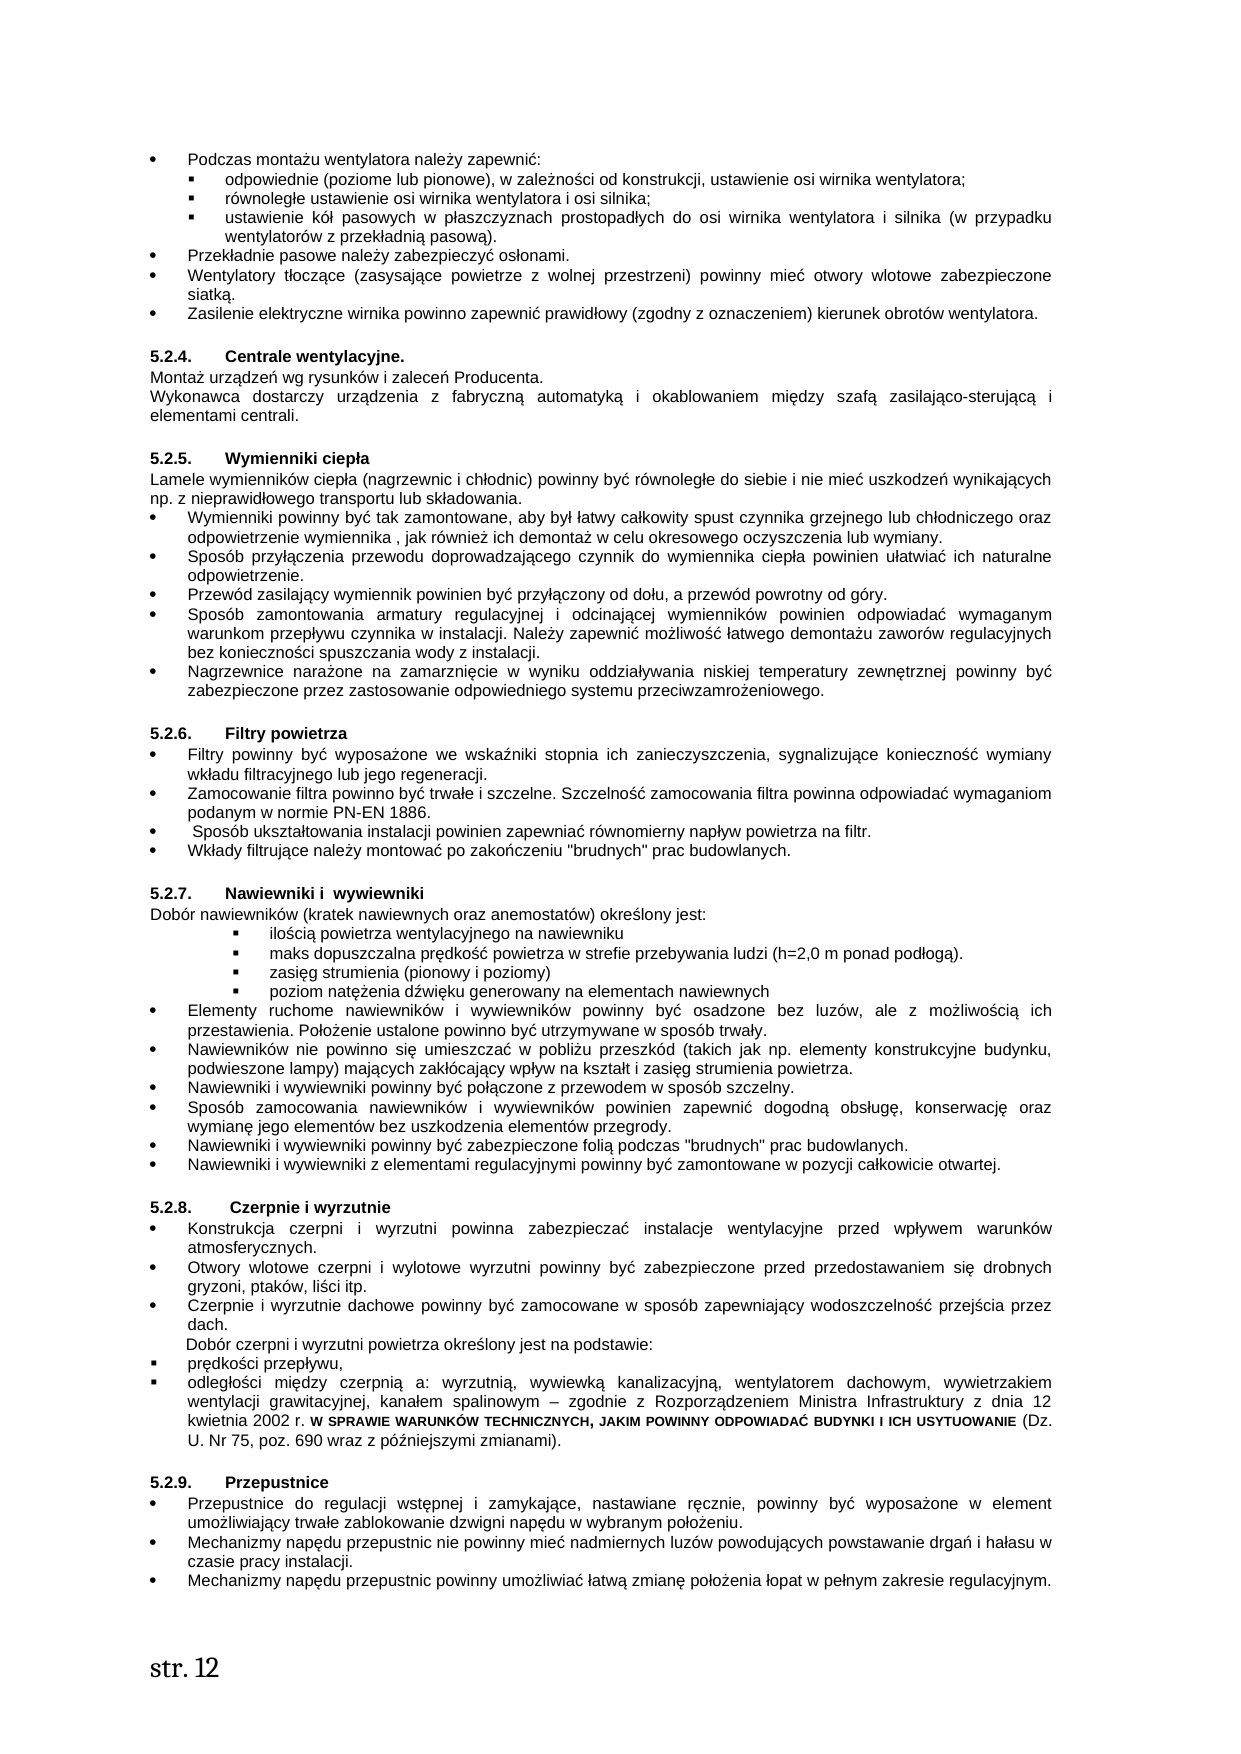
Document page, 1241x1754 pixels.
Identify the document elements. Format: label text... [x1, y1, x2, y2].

list Podczas montażu wentylatora należy zapewnić: [150, 150, 1053, 169]
list Filtry powinny być wyposażone we wskaźniki stopnia ich zanieczyszczenia, sygnalizujące konieczność wymiany wkładu filtracyjnego lub jego regeneracji. [150, 745, 1053, 783]
list ustawienie kół pasowych w płaszczyznach prostopadłych do osi wirnika wentylatora i silnika (w przypadku wentylatorów z przekładnią pasową). [187, 208, 1053, 246]
list zasięg strumienia (pionowy i poziomy) [232, 963, 1053, 982]
text Dobór nawiewników (kratek nawiewnych oraz anemostatów) określony jest: [150, 905, 1053, 924]
list Wymienniki powinny być tak zamontowane, aby był łatwy całkowity spust czynnika grzejnego lub chłodniczego oraz odpowietrzenie wymiennika , jak również ich demontaż w celu okresowego oczyszczenia lub wymiany. [150, 508, 1053, 547]
list Wentylatory tłoczące (zasysające powietrze z wolnej przestrzeni) powinny mieć otwory wlotowe zabezpieczone siatką. [150, 266, 1053, 304]
list Nawiewniki i wywiewniki z elementami regulacyjnymi powinny być zamontowane w pozycji całkowicie otwartej. [150, 1155, 1053, 1174]
list prędkości przepływu, [150, 1353, 1053, 1373]
subtitle Czerpnie i wyrzutnie [150, 1198, 1053, 1217]
list Zamocowanie filtra powinno być trwałe i szczelne. Szczelność zamocowania filtra powinna odpowiadać wymaganiom podanym w normie PN-EN 1886. [150, 783, 1053, 822]
list Konstrukcja czerpni i wyrzutni powinna zabezpieczać instalacje wentylacyjne przed wpływem warunków atmosferycznych. [150, 1219, 1053, 1257]
list Nawiewniki i wywiewniki powinny być zabezpieczone folią podczas "brudnych" prac budowlanych. [150, 1136, 1053, 1155]
list ilością powietrza wentylacyjnego na nawiewniku [232, 924, 1053, 943]
list Otwory wlotowe czerpni i wylotowe wyrzutni powinny być zabezpieczone przed przedostawaniem się drobnych gryzoni, ptaków, liści itp. [150, 1257, 1053, 1296]
subtitle Nawiewniki i wywiewniki [150, 884, 1053, 903]
subtitle Przepustnice [150, 1473, 1053, 1492]
text Lamele wymienników ciepła (nagrzewnic i chłodnic) powinny być równoległe do siebie i nie mieć uszkodzeń wynikających np. z nieprawidłowego transportu lub składowania. [150, 470, 1053, 508]
text Dobór czerpni i wyrzutni powietrza określony jest na podstawie: [150, 1334, 1053, 1353]
list Sposób zamontowania armatury regulacyjnej i odcinającej wymienników powinien odpowiadać wymaganym warunkom przepływu czynnika w instalacji. Należy zapewnić możliwość łatwego demontażu zaworów regulacyjnych bez konieczności spuszczania wody z instalacji. [150, 604, 1053, 662]
subtitle Filtry powietrza [150, 724, 1053, 743]
list Przepustnice do regulacji wstępnej i zamykające, nastawiane ręcznie, powinny być wyposażone w element umożliwiający trwałe zablokowanie dzwigni napędu w wybranym położeniu. [150, 1494, 1053, 1532]
subtitle Centrale wentylacyjne. [150, 347, 1053, 366]
list Zasilenie elektryczne wirnika powinno zapewnić prawidłowy (zgodny z oznaczeniem) kierunek obrotów wentylatora. [150, 304, 1053, 323]
list Elementy ruchome nawiewników i wywiewników powinny być osadzone bez luzów, ale z możliwością ich przestawienia. Położenie ustalone powinno być utrzymywane w sposób trwały. [150, 1001, 1053, 1040]
list Nawiewniki i wywiewniki powinny być połączone z przewodem w sposób szczelny. [150, 1078, 1053, 1097]
list Czerpnie i wyrzutnie dachowe powinny być zamocowane w sposób zapewniający wodoszczelność przejścia przez dach. [150, 1296, 1053, 1334]
list maks dopuszczalna prędkość powietrza w strefie przebywania ludzi (h=2,0 m ponad podłogą). [232, 943, 1053, 963]
list równoległe ustawienie osi wirnika wentylatora i osi silnika; [187, 188, 1053, 208]
subtitle Wymienniki ciepła [150, 449, 1053, 468]
list Nawiewników nie powinno się umieszczać w pobliżu przeszkód (takich jak np. elementy konstrukcyjne budynku, podwieszone lampy) mających zakłócający wpływ na kształt i zasięg strumienia powietrza. [150, 1040, 1053, 1078]
list odległości między czerpnią a: wyrzutnią, wywiewką kanalizacyjną, wentylatorem dachowym, wywietrzakiem wentylacji grawitacyjnej, kanałem spalinowym – zgodnie z Rozporządzeniem Ministra Infrastruktury z dnia 12 kwietnia 2002 r. w sprawie warunków technicznych, jakim powinny odpowiadać budynki i ich usytuowanie (Dz. U. Nr 75, poz. 690 wraz z późniejszymi zmianami). [150, 1373, 1053, 1449]
list Sposób zamocowania nawiewników i wywiewników powinien zapewnić dogodną obsługę, konserwację oraz wymianę jego elementów bez uszkodzenia elementów przegrody. [150, 1097, 1053, 1136]
list Przekładnie pasowe należy zabezpieczyć osłonami. [150, 246, 1053, 266]
text Montaż urządzeń wg rysunków i zaleceń Producenta. [150, 368, 1053, 387]
list poziom natężenia dźwięku generowany na elementach nawiewnych [232, 982, 1053, 1001]
text Wykonawca dostarczy urządzenia z fabryczną automatyką i okablowaniem między szafą zasilająco-sterującą i elementami centrali. [150, 387, 1053, 425]
list Przewód zasilający wymiennik powinien być przyłączony od dołu, a przewód powrotny od góry. [150, 585, 1053, 604]
list odpowiednie (poziome lub pionowe), w zależności od konstrukcji, ustawienie osi wirnika wentylatora; [187, 169, 1053, 188]
list Sposób przyłączenia przewodu doprowadzającego czynnik do wymiennika ciepła powinien ułatwiać ich naturalne odpowietrzenie. [150, 547, 1053, 585]
list Nagrzewnice narażone na zamarznięcie w wyniku oddziaływania niskiej temperatury zewnętrznej powinny być zabezpieczone przez zastosowanie odpowiedniego systemu przeciwzamrożeniowego. [150, 662, 1053, 700]
list Mechanizmy napędu przepustnic nie powinny mieć nadmiernych luzów powodujących powstawanie drgań i hałasu w czasie pracy instalacji. [150, 1532, 1053, 1571]
list Sposób ukształtowania instalacji powinien zapewniać równomierny napływ powietrza na filtr. [150, 822, 1053, 841]
list Wkłady filtrujące należy montować po zakończeniu "brudnych" prac budowlanych. [150, 841, 1053, 860]
